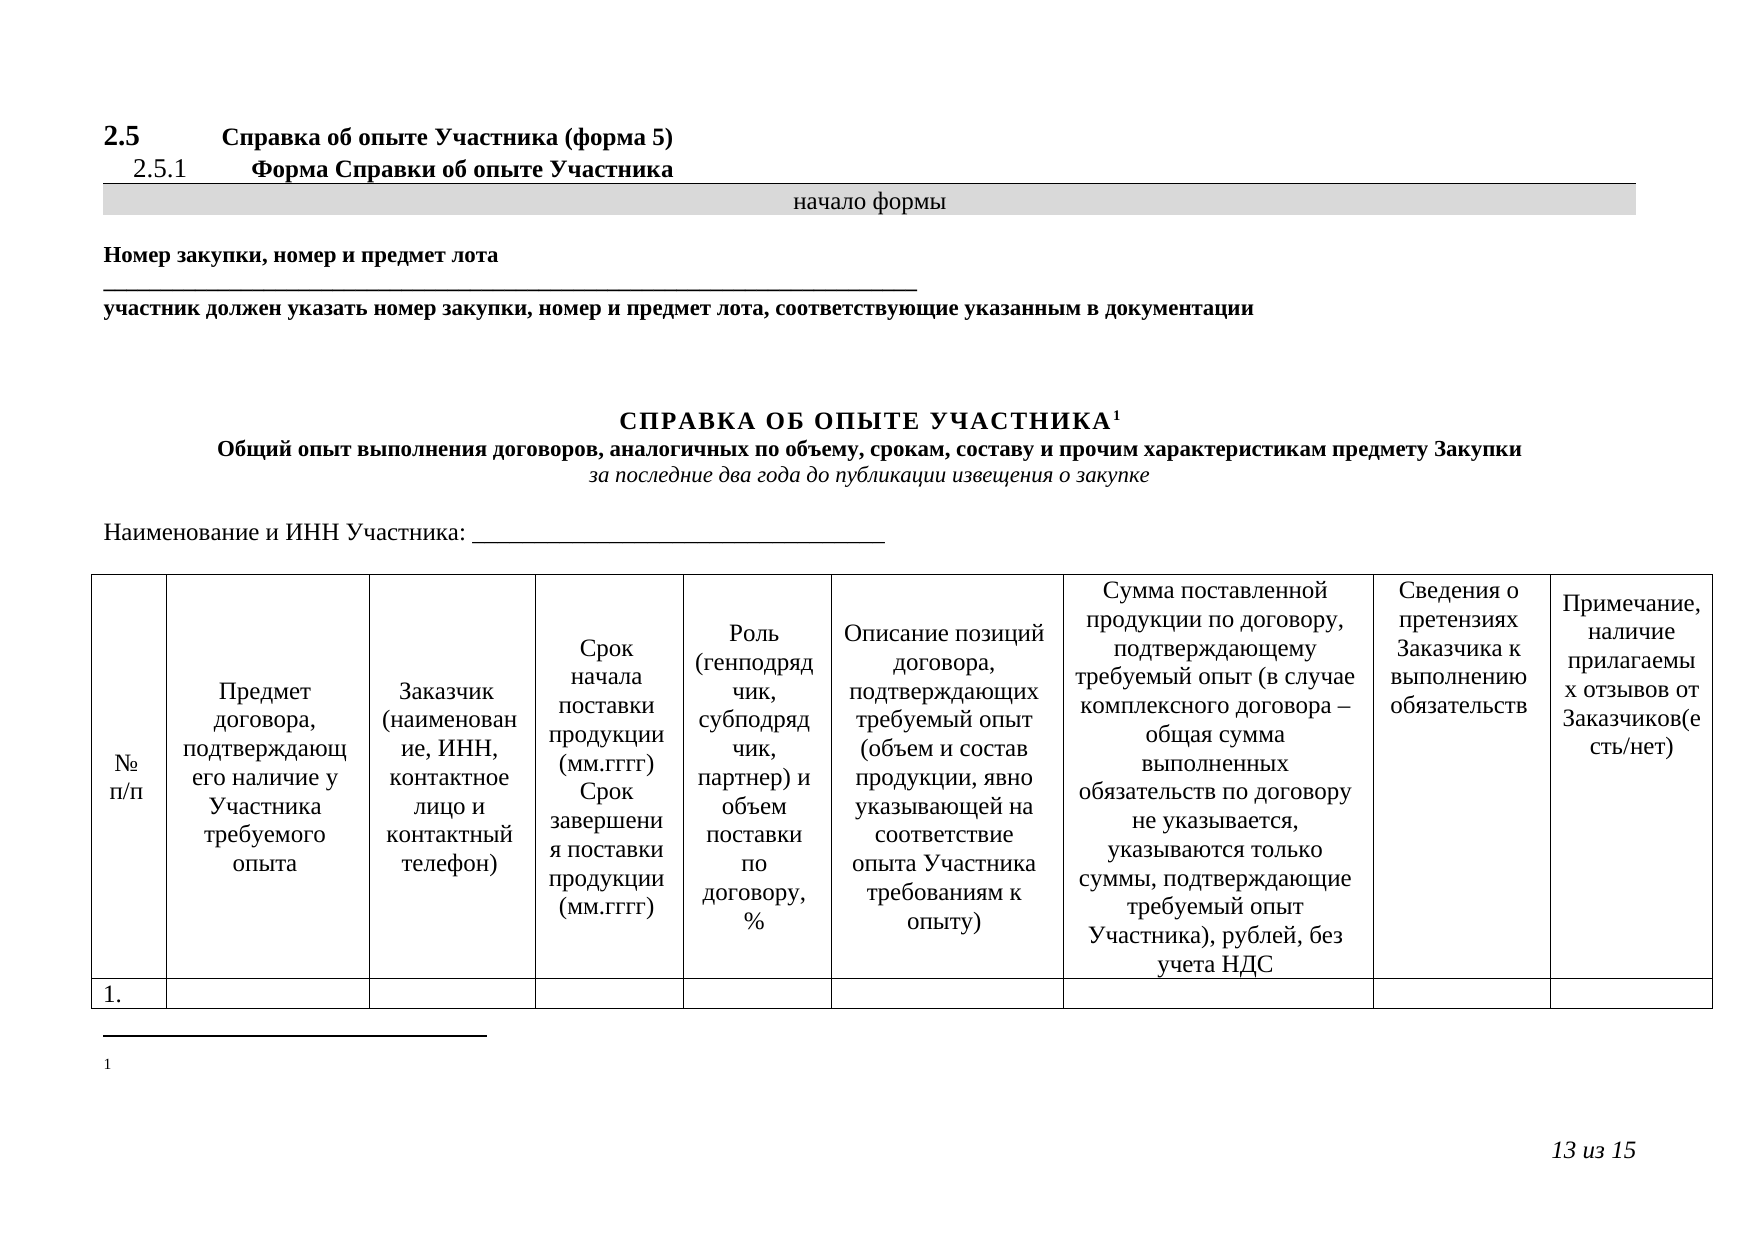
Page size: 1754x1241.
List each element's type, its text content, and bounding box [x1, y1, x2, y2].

table_header Примечание, наличие прилагаемых отзывов от Заказчиков(есть/нет) [1551, 575, 1712, 978]
table_cell [1374, 979, 1550, 1007]
table_cell [167, 979, 369, 1007]
table_header № п/п [92, 575, 166, 978]
table_cell [684, 979, 831, 1007]
table_cell [1064, 979, 1373, 1007]
table_cell [92, 979, 166, 1007]
table_cell [370, 979, 535, 1007]
text Общий опыт выполнения договоров, аналогичных по объему, срокам, составу и прочим характеристикам предмету Закупки [103, 435, 1636, 461]
text начало формы [103, 184, 1636, 215]
table_cell [536, 979, 683, 1007]
table_cell [832, 979, 1063, 1007]
table_header Сведения о претензиях Заказчика к выполнению обязательств [1374, 575, 1550, 978]
text участник должен указать номер закупки, номер и предмет лота, соответствующие указанным в документации [103, 294, 1636, 320]
text Номер закупки, номер и предмет лота [103, 241, 1636, 267]
table_cell [1551, 979, 1712, 1007]
text Наименование и ИНН Участника: _________________________________ [103, 517, 1636, 545]
table_header Предмет договора, подтверждающего наличие у Участника требуемого опыта [167, 575, 369, 978]
table_header Заказчик (наименование, ИНН, контактное лицо и контактный телефон) [370, 575, 535, 978]
text Справка об опыте Участника [103, 406, 1636, 435]
table_header Роль (генподрядчик, субподрядчик, партнер) и объем поставки по договору, % [684, 575, 831, 978]
text _______________________________________________________________________ [103, 267, 1636, 294]
table_header Срок начала поставки продукции (мм.гггг) Срок завершения поставки продукции (мм.гггг) [536, 575, 683, 978]
text Форма Справки об опыте Участника [133, 152, 1636, 183]
subtitle Справка об опыте Участника (форма 5) [103, 118, 1639, 152]
table_header Описание позиций договора, подтверждающих требуемый опыт (объем и состав продукции, явно указывающей на соответствие опыта Участника требованиям к опыту) [832, 575, 1063, 978]
table_header Сумма поставленной продукции по договору, подтверждающему требуемый опыт (в случае комплексного договора – общая сумма выполненных обязательств по договору не указывается, указываются только суммы, подтверждающие требуемый опыт Участника), рублей, без учета НДС [1064, 575, 1373, 978]
text за последние два года до публикации извещения о закупке [103, 461, 1636, 488]
